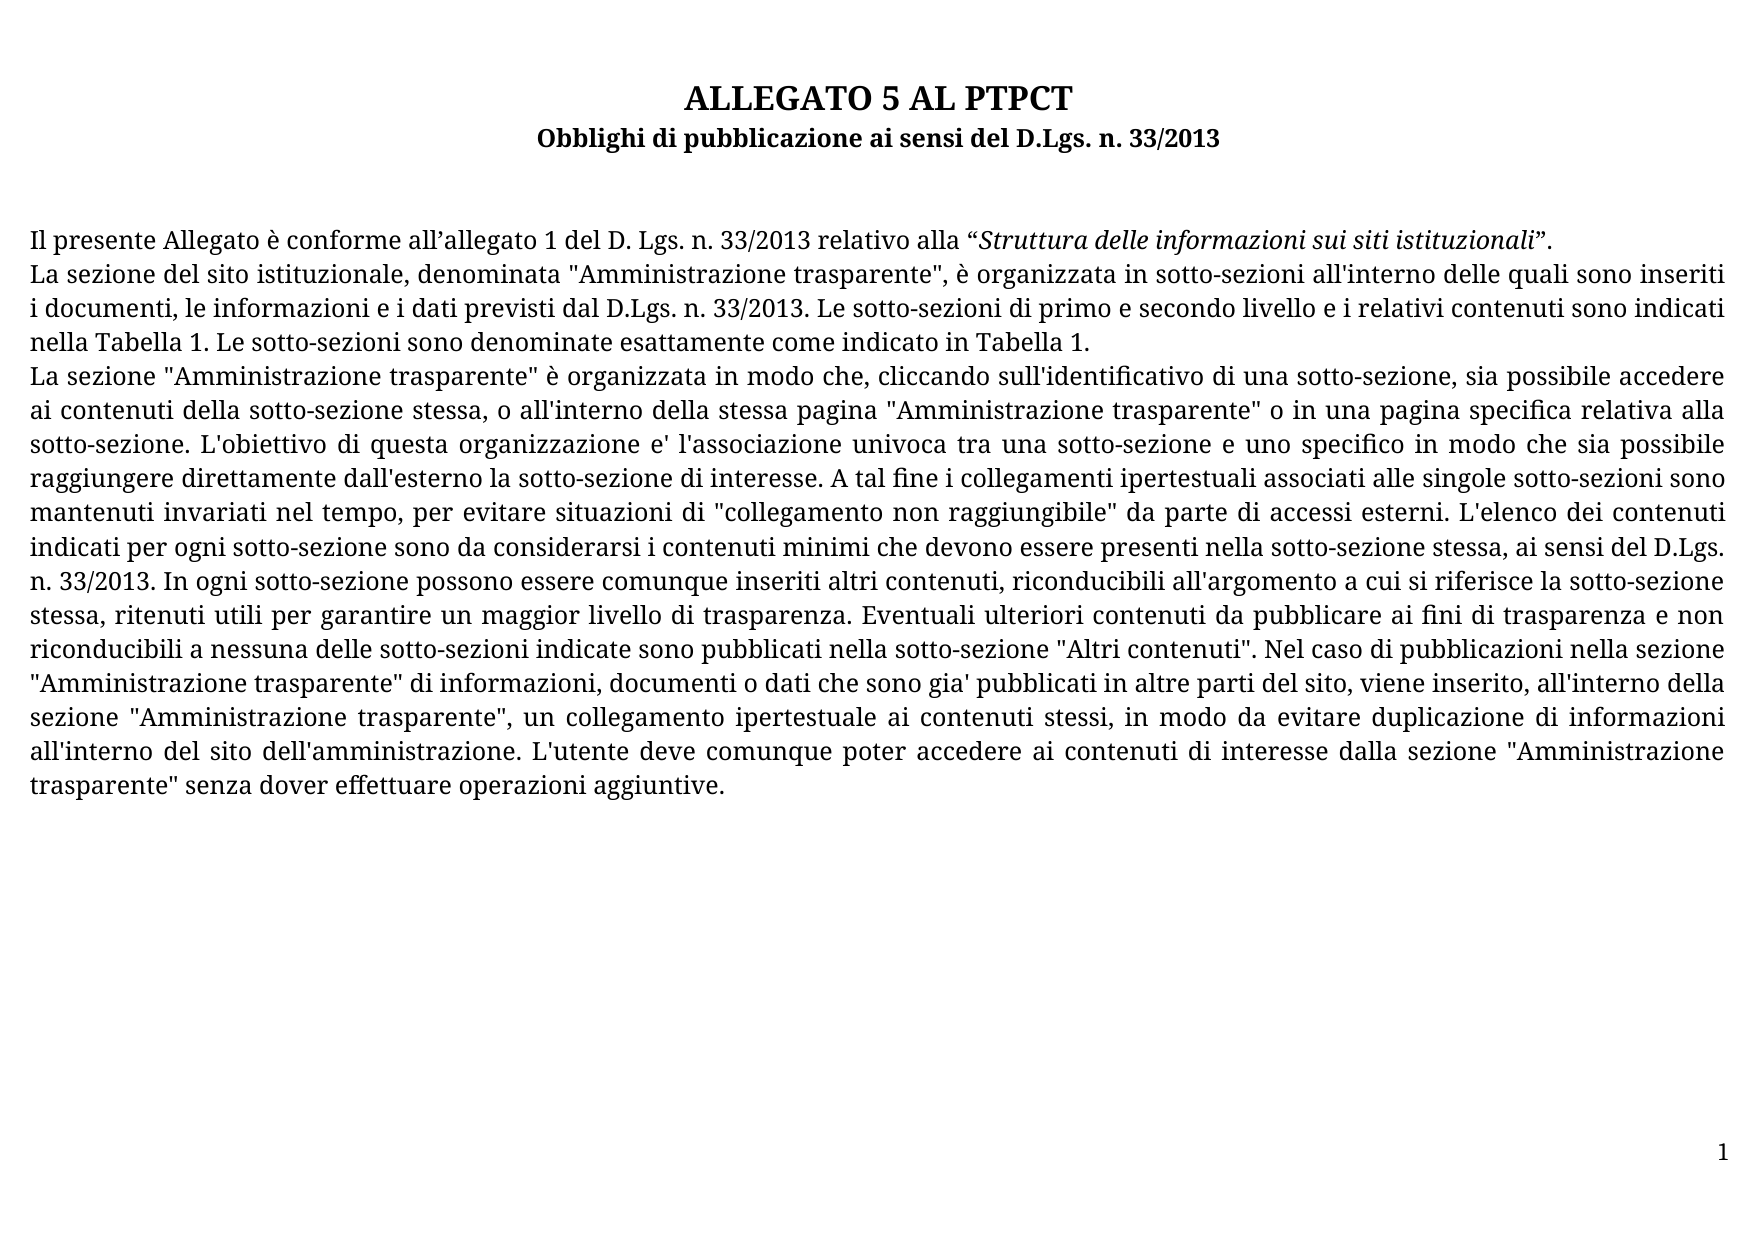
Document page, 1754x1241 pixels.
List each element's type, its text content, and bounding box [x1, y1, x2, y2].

text La sezione "Amministrazione trasparente" è organizzata in modo che, cliccando sull'identificativo di una sotto-sezione, sia possibile accedere ai contenuti della sotto-sezione stessa, o all'interno della stessa pagina "Amministrazione trasparente" o in una pagina specifica relativa alla sotto-sezione. L'obiettivo di questa organizzazione e' l'associazione univoca tra una sotto-sezione e uno specifico in modo che sia possibile raggiungere direttamente dall'esterno la sotto-sezione di interesse. A tal fine i collegamenti ipertestuali associati alle singole sotto-sezioni sono mantenuti invariati nel tempo, per evitare situazioni di "collegamento non raggiungibile" da parte di accessi esterni. L'elenco dei contenuti indicati per ogni sotto-sezione sono da considerarsi i contenuti minimi che devono essere presenti nella sotto-sezione stessa, ai sensi del D.Lgs. n. 33/2013. In ogni sotto-sezione possono essere comunque inseriti altri contenuti, riconducibili all'argomento a cui si riferisce la sotto-sezione stessa, ritenuti utili per garantire un maggior livello di trasparenza. Eventuali ulteriori contenuti da pubblicare ai fini di trasparenza e non riconducibili a nessuna delle sotto-sezioni indicate sono pubblicati nella sotto-sezione "Altri contenuti". Nel caso di pubblicazioni nella sezione "Amministrazione trasparente" di informazioni, documenti o dati che sono gia' pubblicati in altre parti del sito, viene inserito, all'interno della sezione "Amministrazione trasparente", un collegamento ipertestuale ai contenuti stessi, in modo da evitare duplicazione di informazioni all'interno del sito dell'amministrazione. L'utente deve comunque poter accedere ai contenuti di interesse dalla sezione "Amministrazione trasparente" senza dover effettuare operazioni aggiuntive. [29, 359, 1727, 802]
text Obblighi di pubblicazione ai sensi del D.Lgs. n. 33/2013 [29, 120, 1727, 154]
text ALLEGATO 5 AL PTPCT [29, 75, 1727, 120]
text Il presente Allegato è conforme all’allegato 1 del D. Lgs. n. 33/2013 relativo alla “Struttura delle informazioni sui siti istituzionali”. [29, 223, 1727, 257]
text La sezione del sito istituzionale, denominata "Amministrazione trasparente", è organizzata in sotto-sezioni all'interno delle quali sono inseriti i documenti, le informazioni e i dati previsti dal D.Lgs. n. 33/2013. Le sotto-sezioni di primo e secondo livello e i relativi contenuti sono indicati nella Tabella 1. Le sotto-sezioni sono denominate esattamente come indicato in Tabella 1. [29, 257, 1727, 359]
